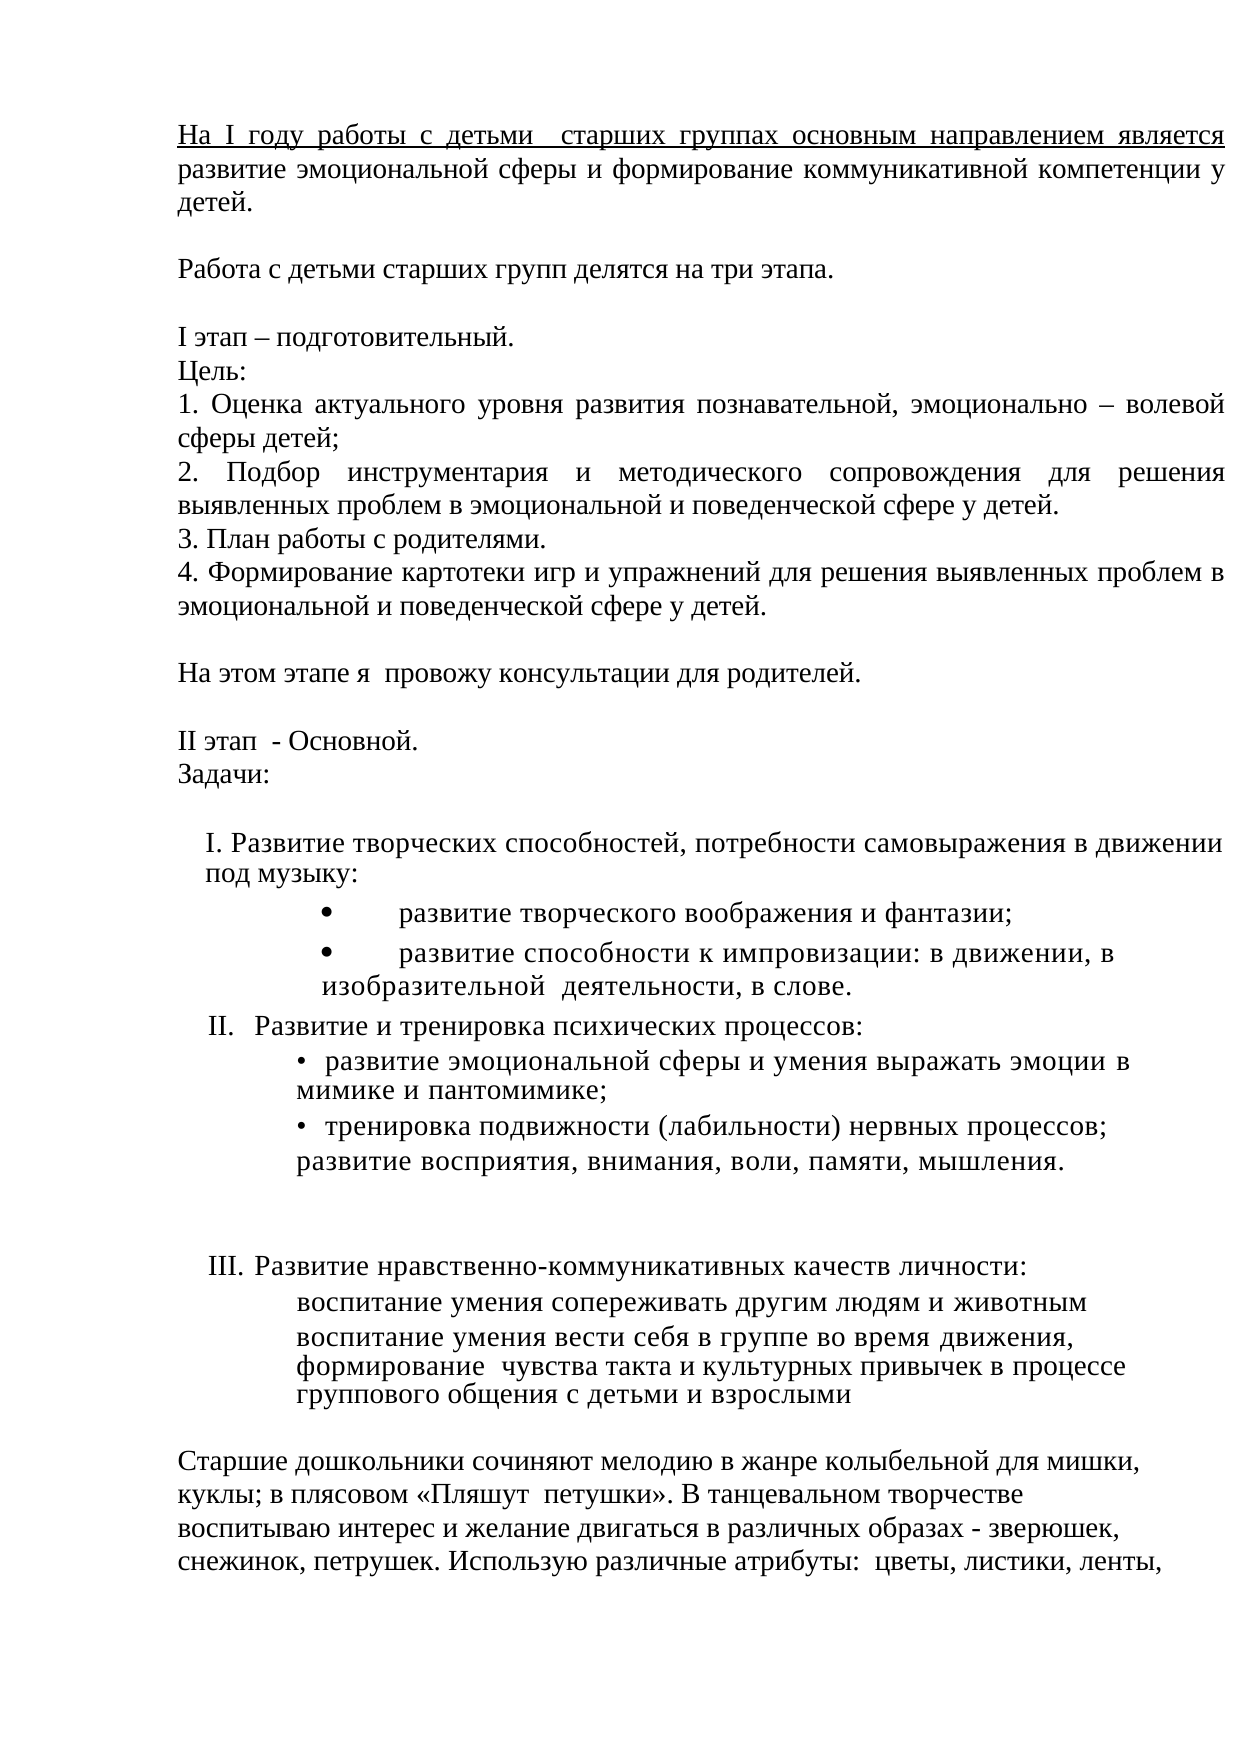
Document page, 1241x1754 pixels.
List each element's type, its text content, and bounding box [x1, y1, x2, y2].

text 3. План работы с родителями. [177, 521, 1226, 555]
text 1. Оценка актуального уровня развития познавательной, эмоционально – волевой сферы детей; [177, 387, 1226, 454]
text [177, 1443, 1181, 1577]
text Задачи: [177, 757, 1226, 791]
text I. Развитие творческих способностей, потребности самовыражения в движении под музыку: [205, 829, 1226, 888]
text воспитание умения сопереживать другим людям и животным [297, 1283, 1226, 1318]
text На I году работы с детьми старших группах основным направлением является развитие эмоциональной сферы и формирование коммуникативной компетенции у детей. [177, 118, 1226, 218]
text Работа с детьми старших групп делятся на три этапа. [177, 252, 1226, 286]
text воспитание умения вести себя в группе во время движения, формирование чувства такта и культурных привычек в процессе группового общения с детьми и взрослыми [296, 1323, 1226, 1409]
text 4. Формирование картотеки игр и упражнений для решения выявленных проблем в эмоциональной и поведенческой сфере у детей. [177, 555, 1226, 622]
text II этап - Основной. [177, 723, 1226, 757]
list развитие способности к импровизации: в движении, в изобразительной деятельности, в слове. [322, 935, 1226, 1002]
list развитие творческого воображения и фантазии; [322, 895, 1226, 928]
text Цель: [177, 353, 1226, 387]
text I этап – подготовительный. [177, 320, 1226, 353]
list тренировка подвижности (лабильности) нервных процессов; развитие восприятия, внимания, воли, памяти, мышления. [296, 1107, 1226, 1177]
list развитие эмоциональной сферы и умения выражать эмоции в мимике и пантомимике; [296, 1048, 1226, 1106]
text На этом этапе я провожу консультации для родителей. [177, 656, 1226, 689]
text 2. Подбор инструментария и методического сопровождения для решения выявленных проблем в эмоциональной и поведенческой сфере у детей. [177, 454, 1226, 521]
text II. Развитие и тренировка психических процессов: [208, 1008, 1226, 1042]
text III. Развитие нравственно-коммуникативных качеств личности: [208, 1247, 1226, 1282]
